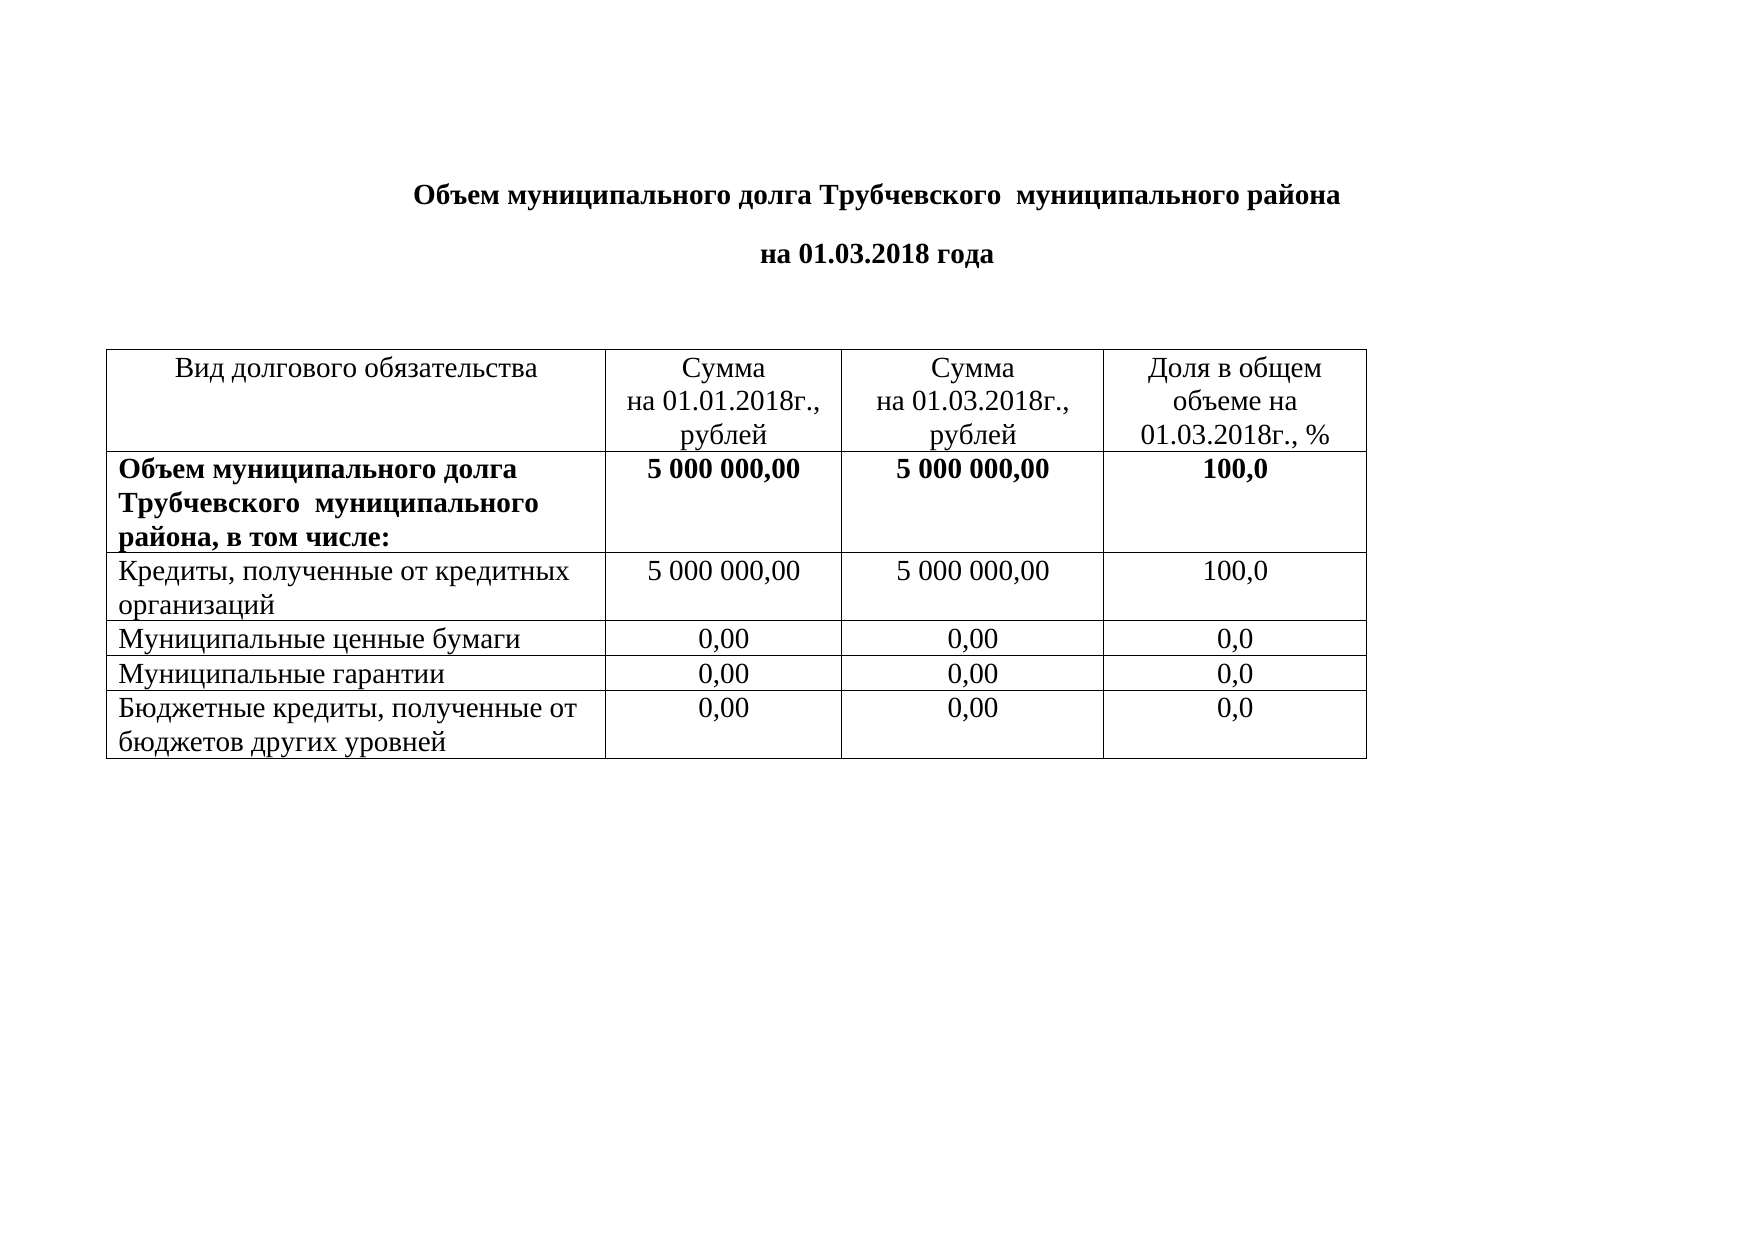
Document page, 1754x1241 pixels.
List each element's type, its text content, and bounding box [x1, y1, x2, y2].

table_cell 5 000 000,00 [842, 553, 1103, 620]
table_cell 0,0 [1104, 656, 1366, 689]
table_cell Объем муниципального долга Трубчевского муниципального района, в том числе: [107, 452, 605, 552]
table_cell 0,00 [842, 691, 1103, 758]
table_cell 100,0 [1104, 553, 1366, 620]
table_header Сумма на 01.01.2018г., рублей [606, 350, 841, 451]
text Объем муниципального долга Трубчевского муниципального района [118, 177, 1636, 211]
table_cell 0,0 [1104, 691, 1366, 758]
table_cell 5 000 000,00 [606, 553, 841, 620]
table_cell Муниципальные гарантии [107, 656, 605, 689]
table_cell 0,00 [842, 656, 1103, 689]
table_cell 5 000 000,00 [606, 452, 841, 552]
table_cell 0,00 [606, 621, 841, 655]
table_header Сумма на 01.03.2018г., рублей [842, 350, 1103, 451]
table_cell 5 000 000,00 [842, 452, 1103, 552]
table_cell Муниципальные ценные бумаги [107, 621, 605, 655]
table_cell 0,0 [1104, 621, 1366, 655]
table_cell Бюджетные кредиты, полученные от бюджетов других уровней [107, 691, 605, 758]
table_cell Кредиты, полученные от кредитных организаций [107, 553, 605, 620]
table_cell 0,00 [606, 656, 841, 689]
table_header Доля в общем объеме на 01.03.2018г., % [1104, 350, 1366, 451]
text на 01.03.2018 года [118, 237, 1636, 270]
table_cell 100,0 [1104, 452, 1366, 552]
table_cell 0,00 [842, 621, 1103, 655]
table_header Вид долгового обязательства [107, 350, 605, 451]
table_cell 0,00 [606, 691, 841, 758]
